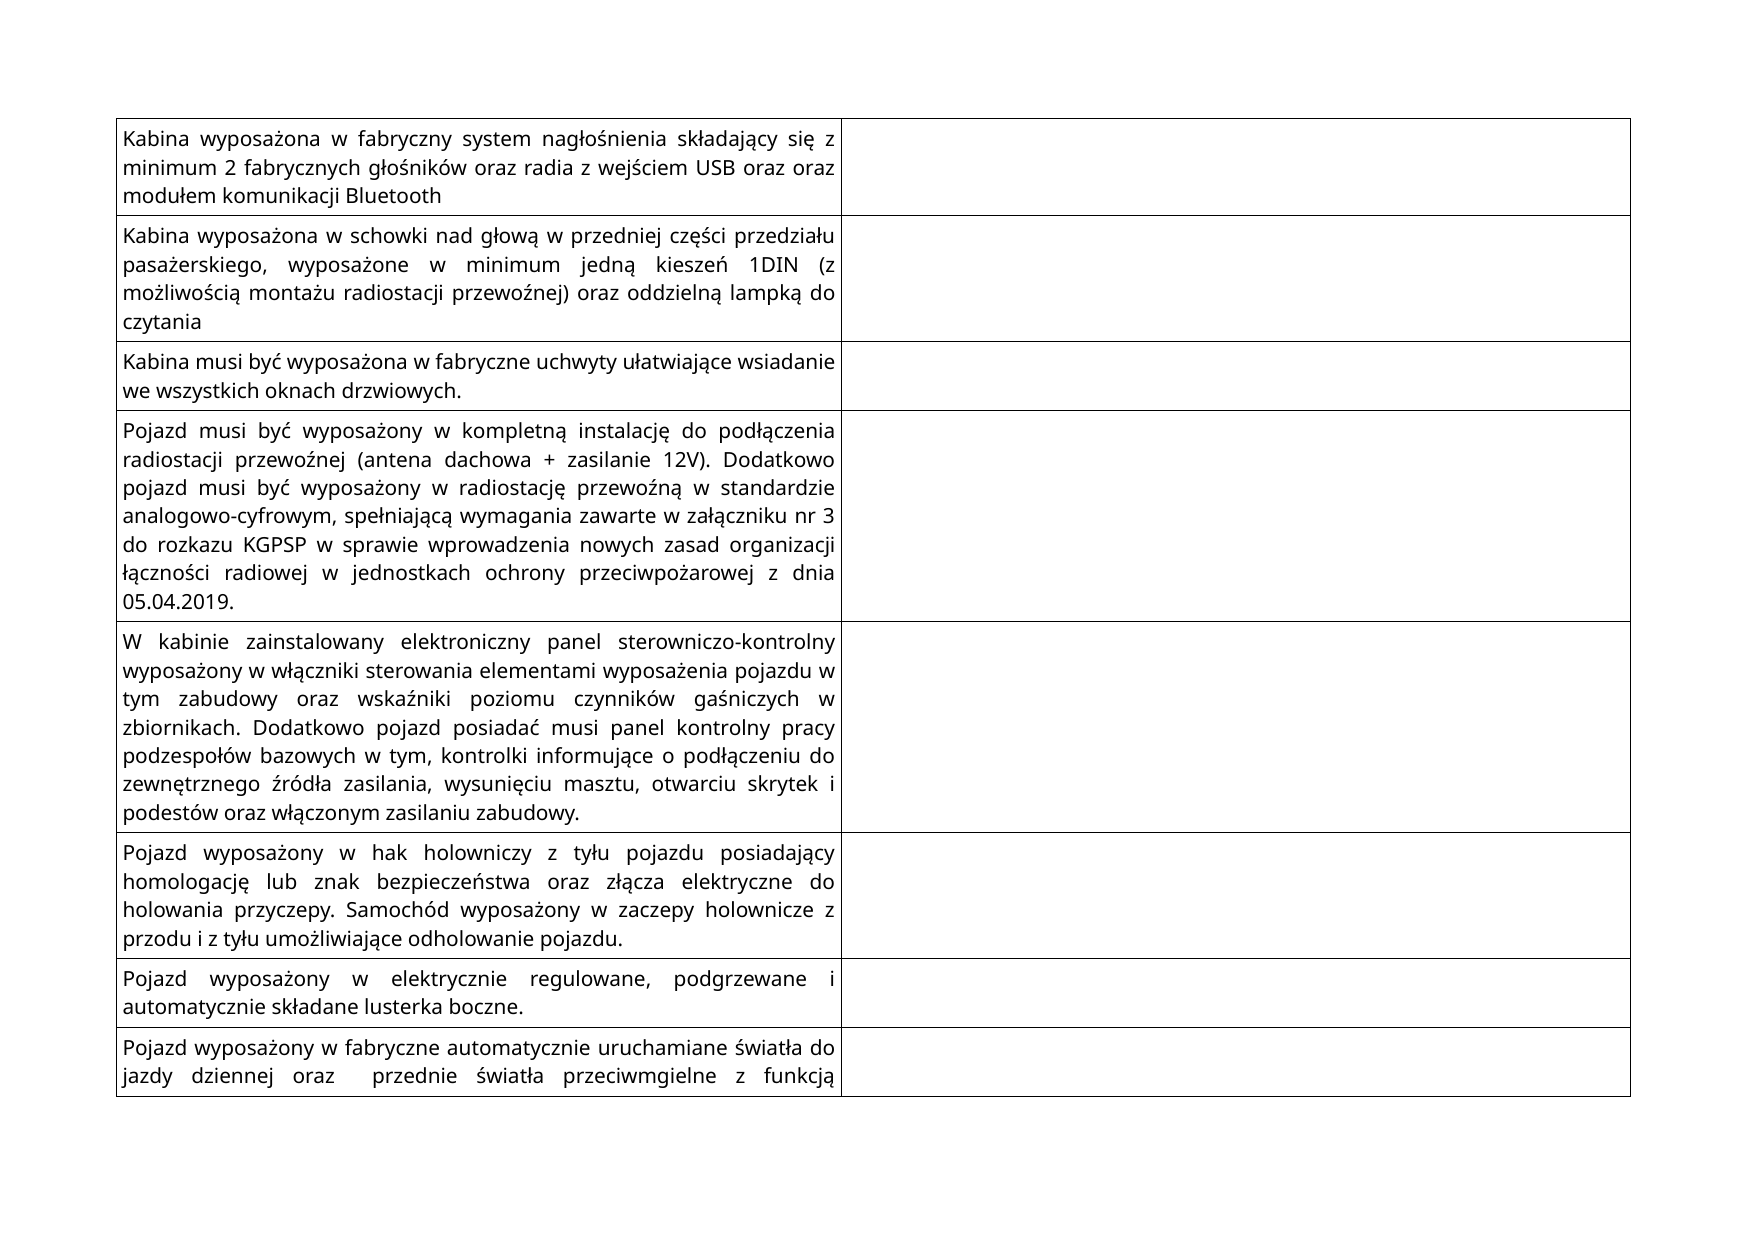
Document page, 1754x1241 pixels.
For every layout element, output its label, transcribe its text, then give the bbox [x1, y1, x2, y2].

table_cell [842, 1028, 1630, 1096]
table_cell [842, 411, 1630, 621]
table_cell [842, 119, 1630, 215]
table_cell [842, 342, 1630, 410]
table_cell Pojazd wyposażony w hak holowniczy z tyłu pojazdu posiadający homologację lub znak bezpieczeństwa oraz złącza elektryczne do holowania przyczepy. Samochód wyposażony w zaczepy holownicze z przodu i z tyłu umożliwiające odholowanie pojazdu. [117, 833, 841, 958]
table_cell Pojazd wyposażony w elektrycznie regulowane, podgrzewane i automatycznie składane lusterka boczne. [117, 959, 841, 1027]
table_cell [842, 833, 1630, 958]
table_cell Kabina wyposażona w schowki nad głową w przedniej części przedziału pasażerskiego, wyposażone w minimum jedną kieszeń 1DIN (z możliwością montażu radiostacji przewoźnej) oraz oddzielną lampką do czytania [117, 216, 841, 341]
table_cell [842, 959, 1630, 1027]
table_cell [842, 216, 1630, 341]
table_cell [117, 1028, 841, 1096]
table_cell Kabina wyposażona w fabryczny system nagłośnienia składający się z minimum 2 fabrycznych głośników oraz radia z wejściem USB oraz oraz modułem komunikacji Bluetooth [117, 119, 841, 215]
table_cell [842, 622, 1630, 832]
table_cell Kabina musi być wyposażona w fabryczne uchwyty ułatwiające wsiadanie we wszystkich oknach drzwiowych. [117, 342, 841, 410]
table_cell W kabinie zainstalowany elektroniczny panel sterowniczo-kontrolny wyposażony w włączniki sterowania elementami wyposażenia pojazdu w tym zabudowy oraz wskaźniki poziomu czynników gaśniczych w zbiornikach. Dodatkowo pojazd posiadać musi panel kontrolny pracy podzespołów bazowych w tym, kontrolki informujące o podłączeniu do zewnętrznego źródła zasilania, wysunięciu masztu, otwarciu skrytek i podestów oraz włączonym zasilaniu zabudowy. [117, 622, 841, 832]
table_cell Pojazd musi być wyposażony w kompletną instalację do podłączenia radiostacji przewoźnej (antena dachowa + zasilanie 12V). Dodatkowo pojazd musi być wyposażony w radiostację przewoźną w standardzie analogowo-cyfrowym, spełniającą wymagania zawarte w załączniku nr 3 do rozkazu KGPSP w sprawie wprowadzenia nowych zasad organizacji łączności radiowej w jednostkach ochrony przeciwpożarowej z dnia 05.04.2019. [117, 411, 841, 621]
